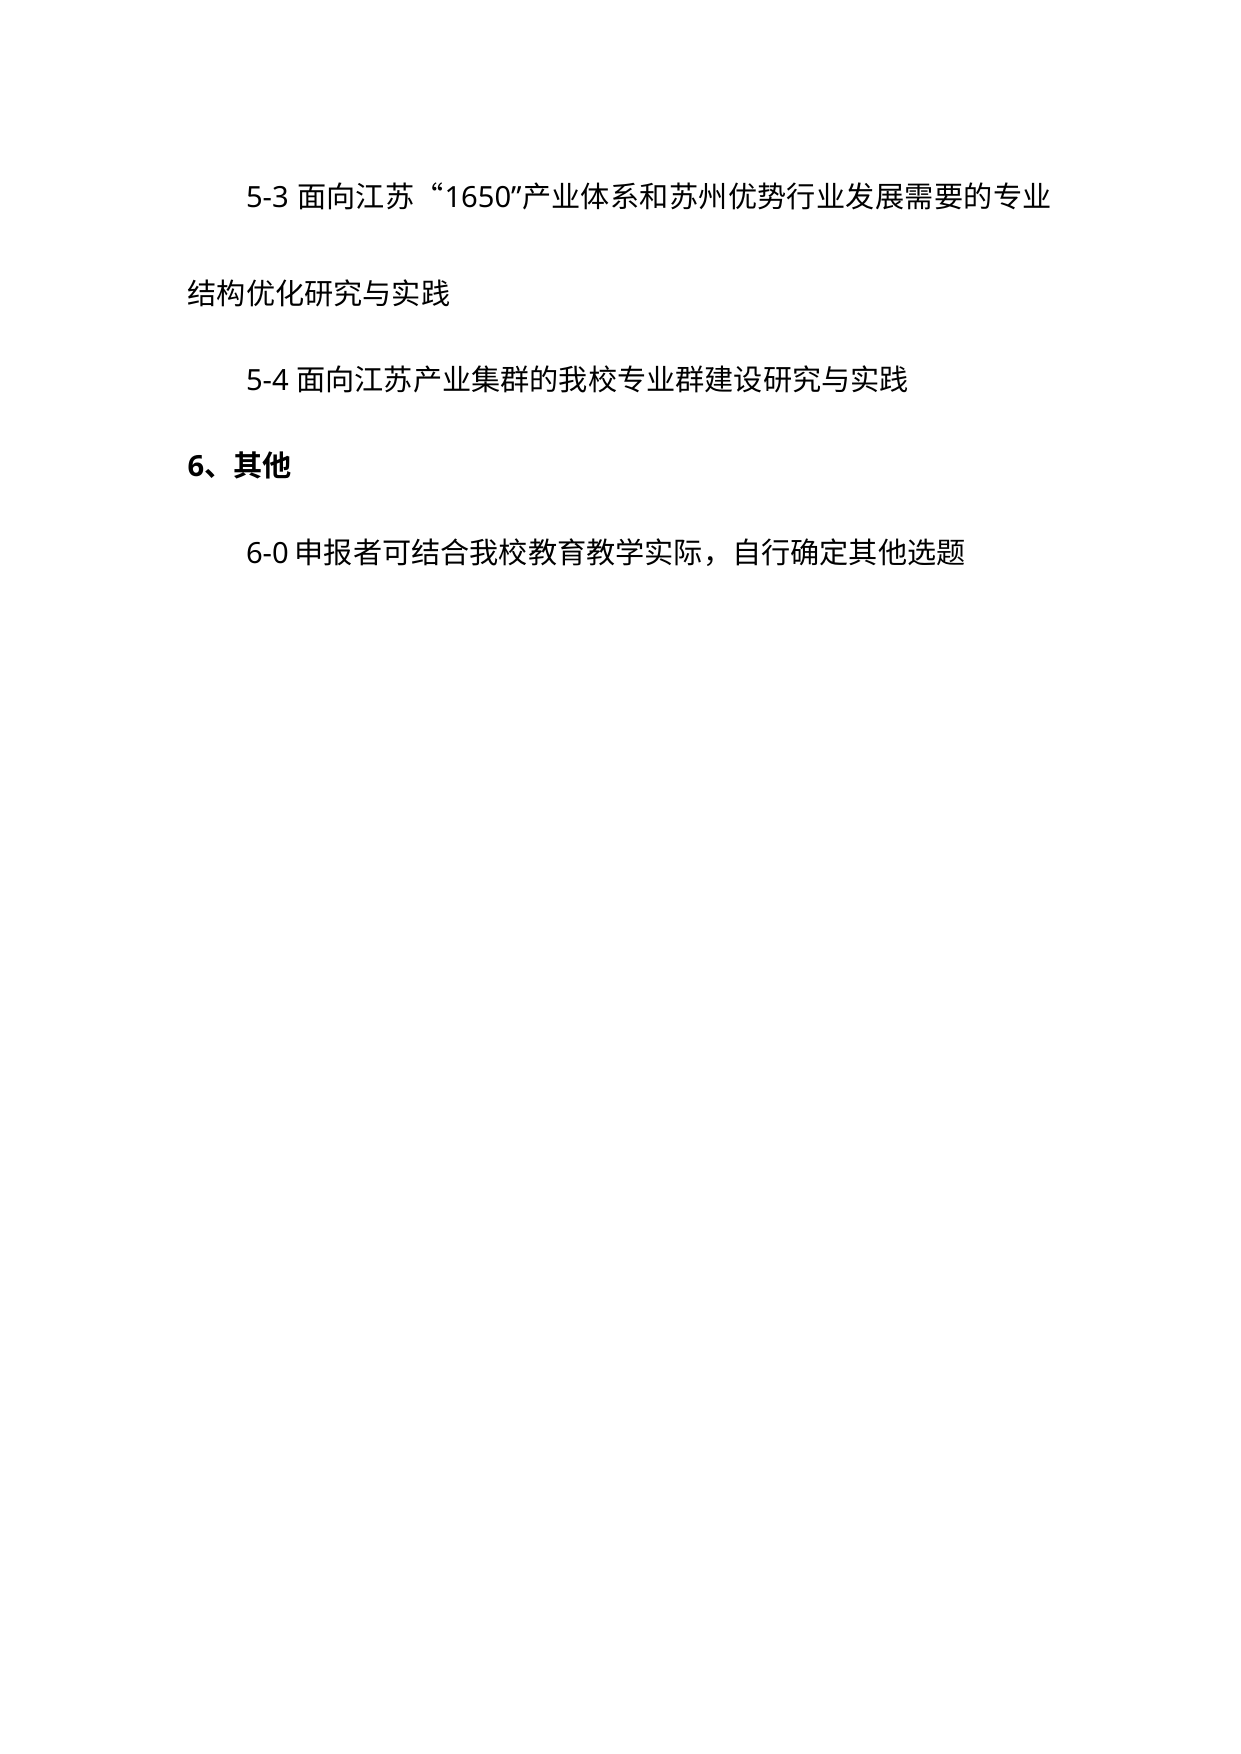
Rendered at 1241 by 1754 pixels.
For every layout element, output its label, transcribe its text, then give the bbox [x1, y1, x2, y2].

list 6-0申报者可结合我校教育教学实际，自行确定其他选题 [187, 518, 1053, 583]
list 5-3 面向江苏“1650”产业体系和苏州优势行业发展需要的专业结构优化研究与实践 [187, 162, 1053, 324]
list 5-4 面向江苏产业集群的我校专业群建设研究与实践 [187, 346, 1053, 411]
list 6、其他 [187, 432, 1053, 497]
